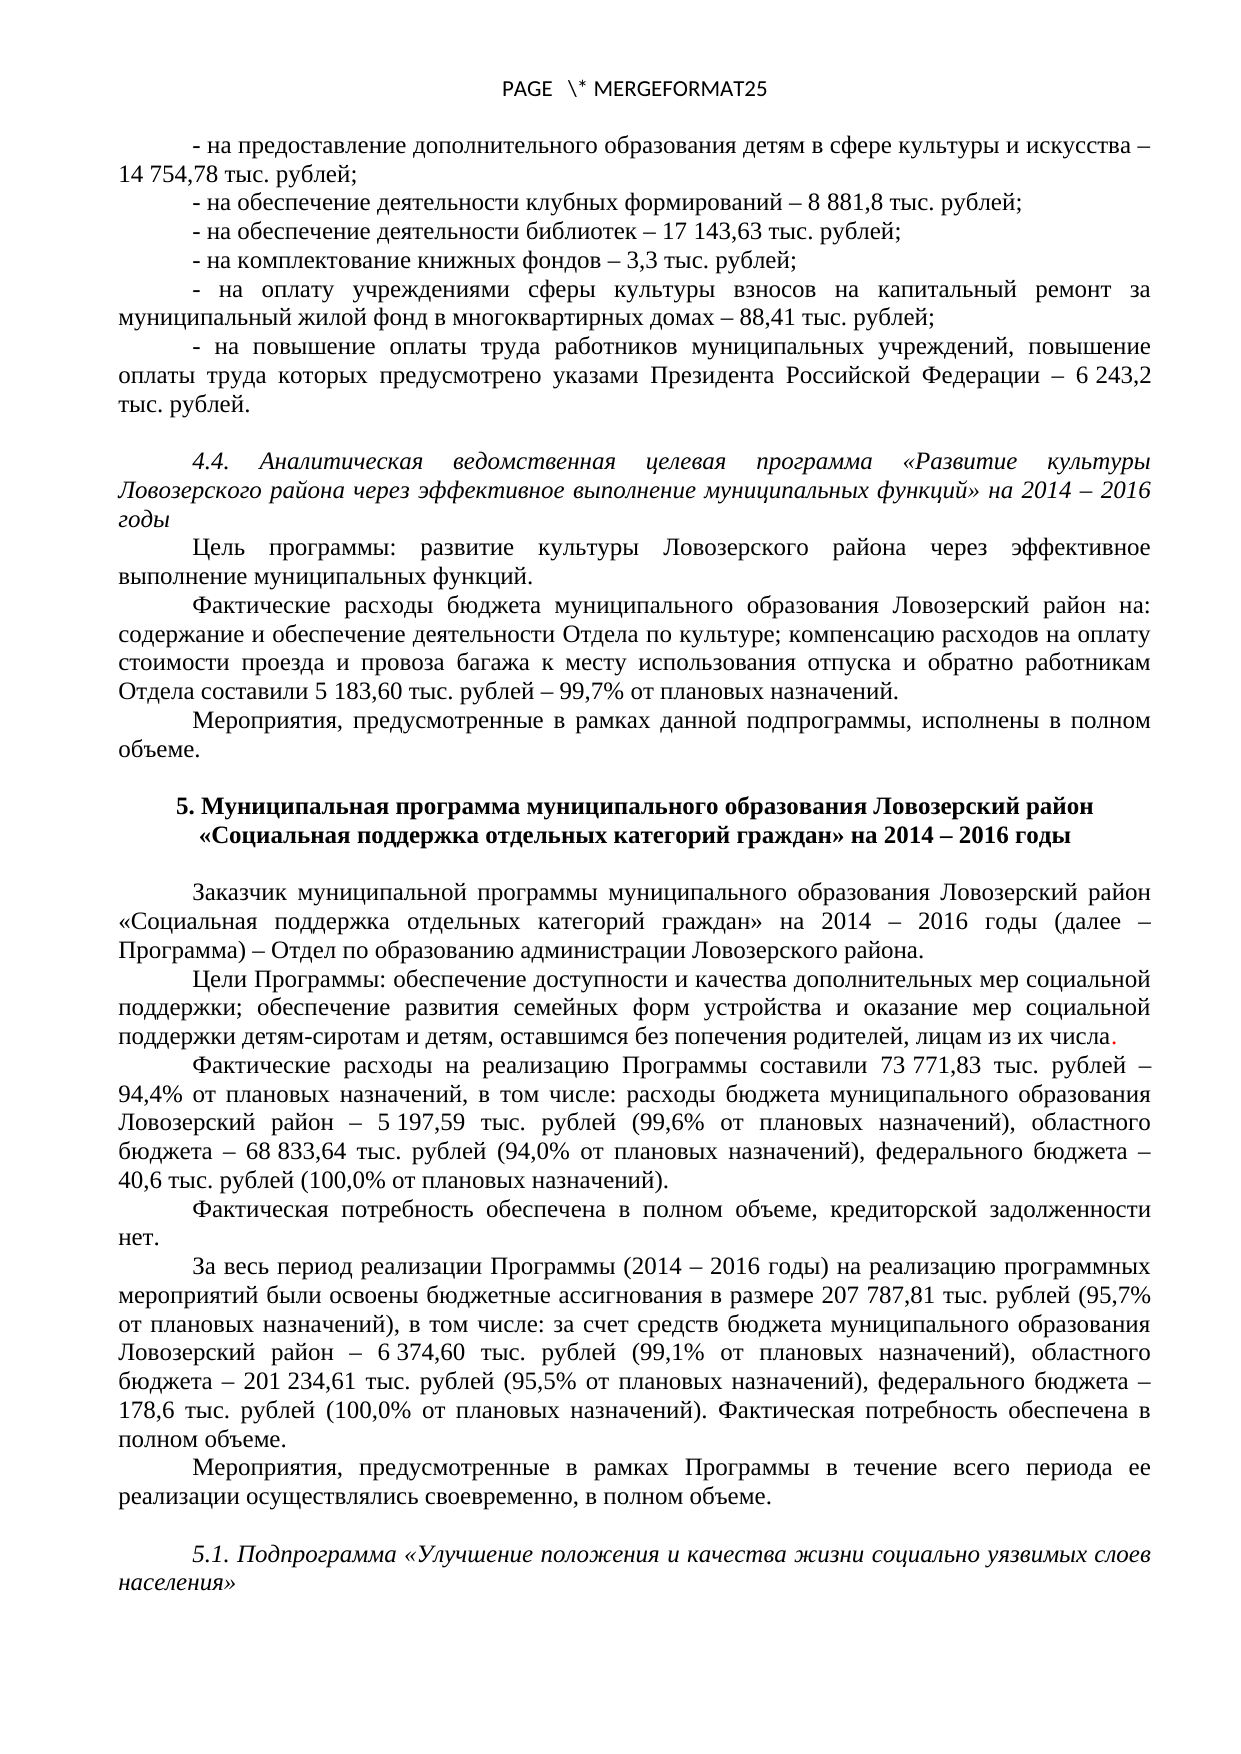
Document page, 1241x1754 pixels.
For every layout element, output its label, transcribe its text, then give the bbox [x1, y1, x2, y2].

text - на оплату учреждениями сферы культуры взносов на капитальный ремонт за муниципальный жилой фонд в многоквартирных домах – 88,41 тыс. рублей; [118, 274, 1152, 331]
text Мероприятия, предусмотренные в рамках Программы в течение всего периода ее реализации осуществлялись своевременно, в полном объеме. [118, 1452, 1152, 1510]
text За весь период реализации Программы (2014 – 2016 годы) на реализацию программных мероприятий были освоены бюджетные ассигнования в размере 207 787,81 тыс. рублей (95,7% от плановых назначений), в том числе: за счет средств бюджета муниципального образования Ловозерский район – 6 374,60 тыс. рублей (99,1% от плановых назначений), областного бюджета – 201 234,61 тыс. рублей (95,5% от плановых назначений), федерального бюджета – 178,6 тыс. рублей (100,0% от плановых назначений). Фактическая потребность обеспечена в полном объеме. [118, 1251, 1152, 1452]
text Фактические расходы на реализацию Программы составили 73 771,83 тыс. рублей – 94,4% от плановых назначений, в том числе: расходы бюджета муниципального образования Ловозерский район – 5 197,59 тыс. рублей (99,6% от плановых назначений), областного бюджета – 68 833,64 тыс. рублей (94,0% от плановых назначений), федерального бюджета – 40,6 тыс. рублей (100,0% от плановых назначений). [118, 1050, 1152, 1194]
text - на предоставление дополнительного образования детям в сфере культуры и искусства – 14 754,78 тыс. рублей; [118, 130, 1152, 187]
text 5.1. Подпрограмма «Улучшение положения и качества жизни социально уязвимых слоев населения» [118, 1539, 1152, 1596]
text Фактические расходы бюджета муниципального образования Ловозерский район на: содержание и обеспечение деятельности Отдела по культуре; компенсацию расходов на оплату стоимости проезда и провоза багажа к месту использования отпуска и обратно работникам Отдела составили 5 183,60 тыс. рублей – 99,7% от плановых назначений. [118, 590, 1152, 705]
text Цель программы: развитие культуры Ловозерского района через эффективное выполнение муниципальных функций. [118, 532, 1152, 590]
text Мероприятия, предусмотренные в рамках данной подпрограммы, исполнены в полном объеме. [118, 705, 1152, 762]
text Цели Программы: обеспечение доступности и качества дополнительных мер социальной поддержки; обеспечение развития семейных форм устройства и оказание мер социальной поддержки детям-сиротам и детям, оставшимся без попечения родителей, лицам из их числа. [118, 964, 1152, 1050]
text - на комплектование книжных фондов – 3,3 тыс. рублей; [118, 245, 1152, 274]
text 5. Муниципальная программа муниципального образования Ловозерский район «Социальная поддержка отдельных категорий граждан» на 2014 – 2016 годы [118, 791, 1152, 849]
text Фактическая потребность обеспечена в полном объеме, кредиторской задолженности нет. [118, 1194, 1152, 1251]
text - на обеспечение деятельности клубных формирований – 8 881,8 тыс. рублей; [118, 187, 1152, 216]
text Заказчик муниципальной программы муниципального образования Ловозерский район «Социальная поддержка отдельных категорий граждан» на 2014 – 2016 годы (далее – Программа) – Отдел по образованию администрации Ловозерского района. [118, 877, 1152, 964]
text - на обеспечение деятельности библиотек – 17 143,63 тыс. рублей; [118, 216, 1152, 245]
text 4.4. Аналитическая ведомственная целевая программа «Развитие культуры Ловозерского района через эффективное выполнение муниципальных функций» на 2014 – 2016 годы [118, 446, 1152, 532]
text - на повышение оплаты труда работников муниципальных учреждений, повышение оплаты труда которых предусмотрено указами Президента Российской Федерации – 6 243,2 тыс. рублей. [118, 331, 1152, 417]
